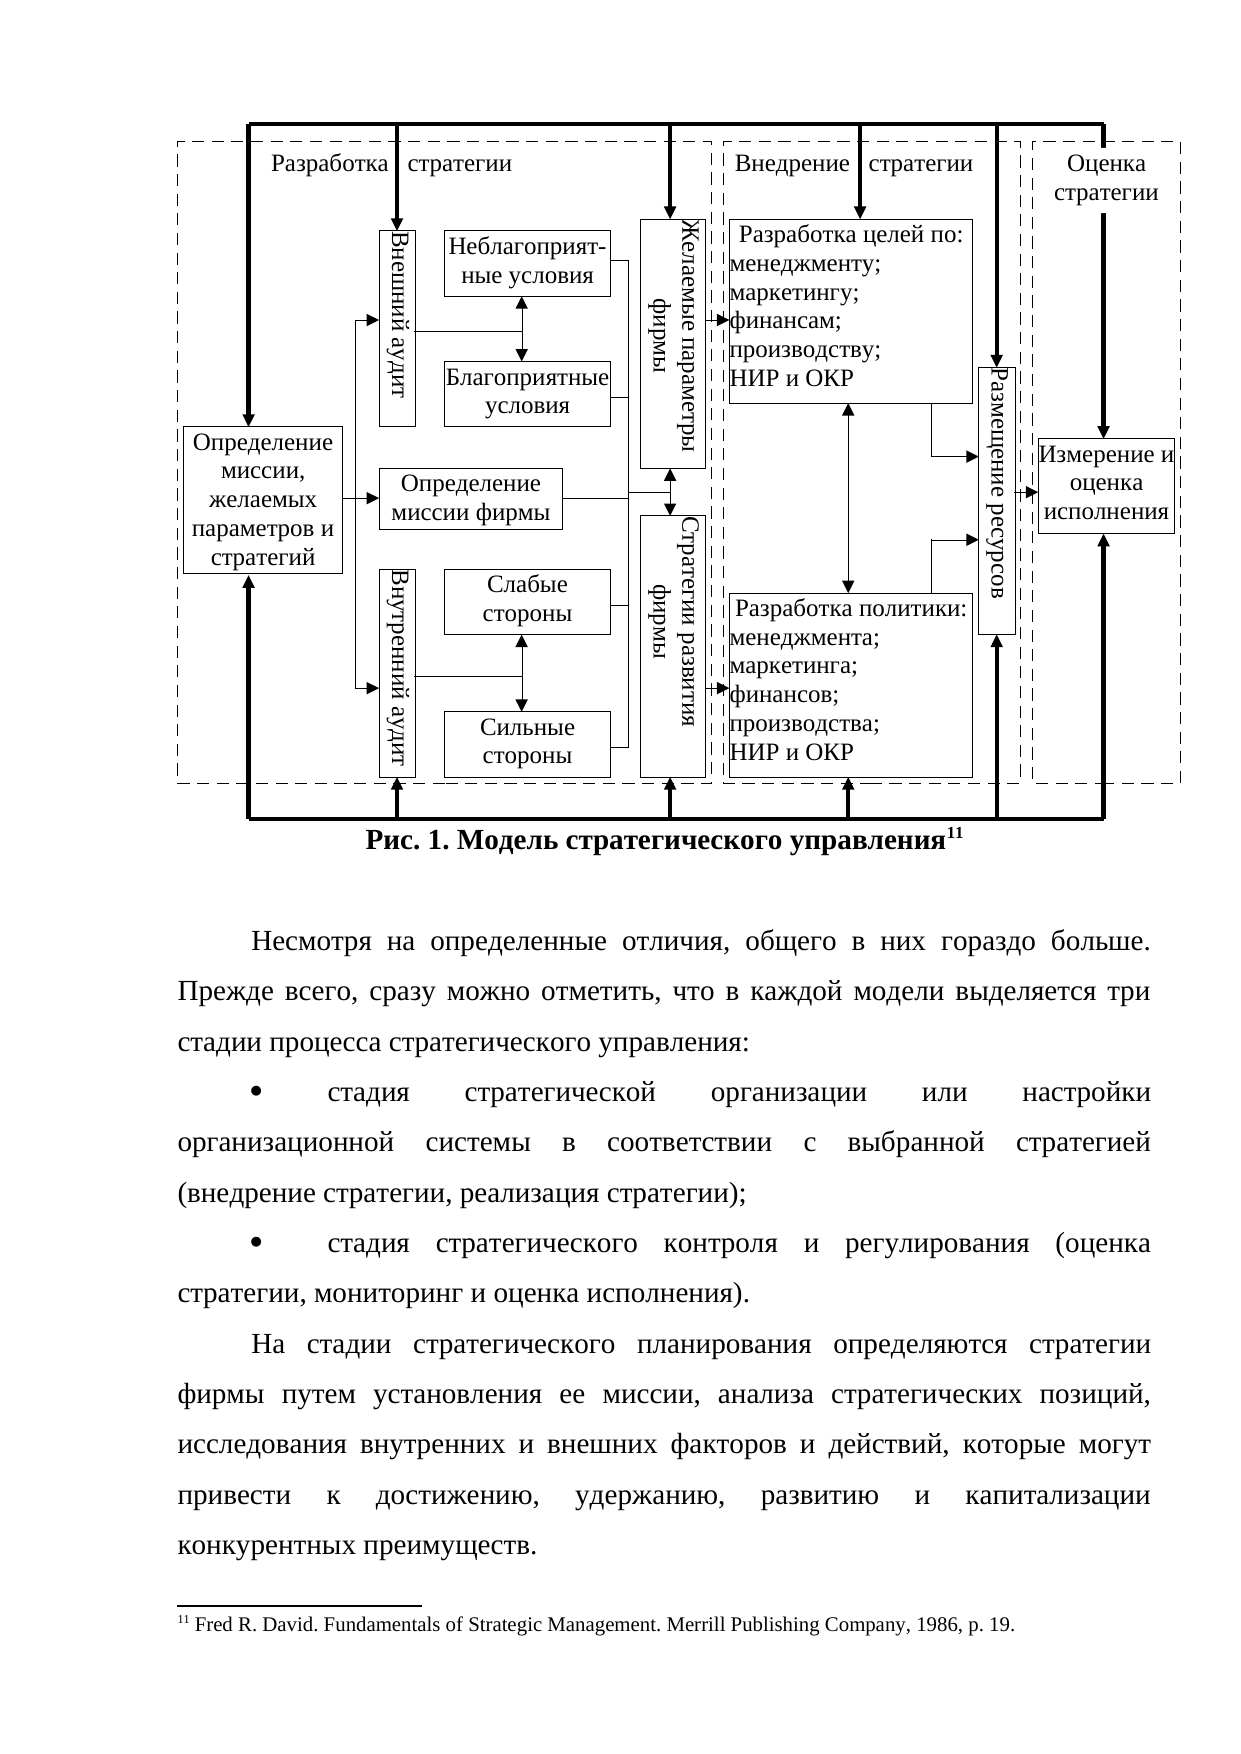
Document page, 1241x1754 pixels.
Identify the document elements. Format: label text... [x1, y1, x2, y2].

list стадия стратегической организации или настройки организационной системы в соответствии с выбранной стратегией (внедрение стратегии, реализация стратегии); [177, 1074, 1152, 1208]
text Рис. 1. Модель стратегического управления [177, 822, 1152, 856]
text Несмотря на определенные отличия, общего в них гораздо больше. Прежде всего, сразу можно отметить, что в каждой модели выделяется три стадии процесса стратегического управления: [177, 923, 1152, 1057]
list стадия стратегического контроля и регулирования (оценка стратегии, мониторинг и оценка исполнения). [177, 1225, 1152, 1309]
text На стадии стратегического планирования определяются стратегии фирмы путем установления ее миссии, анализа стратегических позиций, исследования внутренних и внешних факторов и действий, которые могут привести к достижению, удержанию, развитию и капитализации конкурентных преимуществ. [177, 1326, 1152, 1561]
